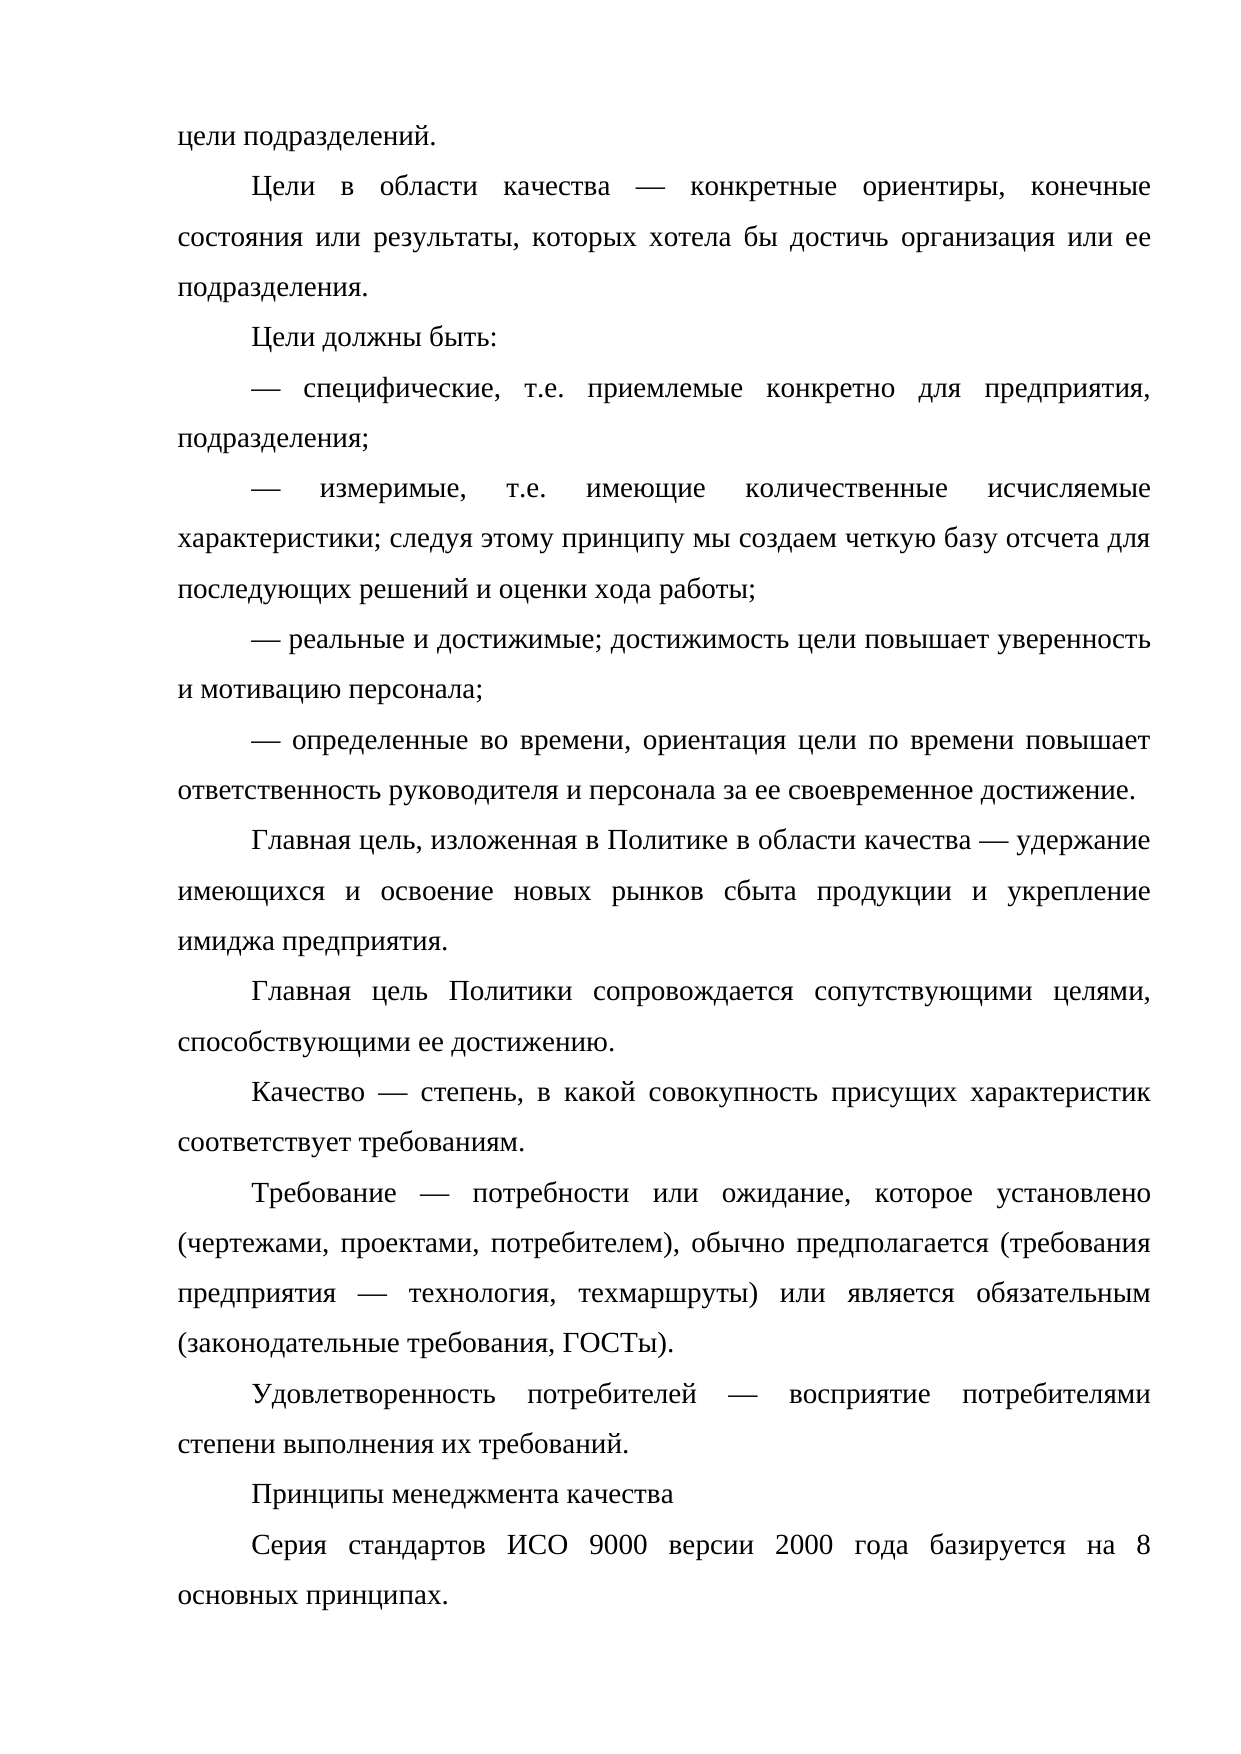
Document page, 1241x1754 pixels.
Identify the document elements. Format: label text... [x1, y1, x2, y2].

text Удовлетворенность потребителей — восприятие потребителями степени выполнения их требований. [177, 1376, 1152, 1460]
text Цели должны быть: [177, 319, 1152, 353]
text Главная цель, изложенная в Политике в области качества — удержание имеющихся и освоение новых рынков сбыта продукции и укрепление имиджа предприятия. [177, 822, 1152, 957]
text — измеримые, т.е. имеющие количественные исчисляемые характеристики; следуя этому принципу мы создаем четкую базу отсчета для последующих решений и оценки хода работы; [177, 470, 1152, 604]
text Серия стандартов ИСО 9000 версии 2000 года базируется на 8 основных принципах. [177, 1527, 1152, 1611]
text Принципы менеджмента качества [177, 1477, 1152, 1510]
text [177, 118, 1152, 152]
text Качество — степень, в какой совокупность присущих характеристик соответствует требованиям. [177, 1074, 1152, 1158]
text Главная цель Политики сопровождается сопутствующими целями, способствующими ее достижению. [177, 973, 1152, 1057]
text — реальные и достижимые; достижимость цели повышает уверенность и мотивацию персонала; [177, 621, 1152, 705]
text Цели в области качества — конкретные ориентиры, конечные состояния или результаты, которых хотела бы достичь организация или ее подразделения. [177, 168, 1152, 303]
text — специфические, т.е. приемлемые конкретно для предприятия, подразделения; [177, 370, 1152, 453]
text Требование — потребности или ожидание, которое установлено (чертежами, проектами, потребителем), обычно предполагается (требования предприятия — технология, техмаршруты) или является обязательным (законодательные требования, ГОСТы). [177, 1175, 1152, 1359]
text — определенные во времени, ориентация цели по времени повышает ответственность руководителя и персонала за ее своевременное достижение. [177, 722, 1152, 806]
